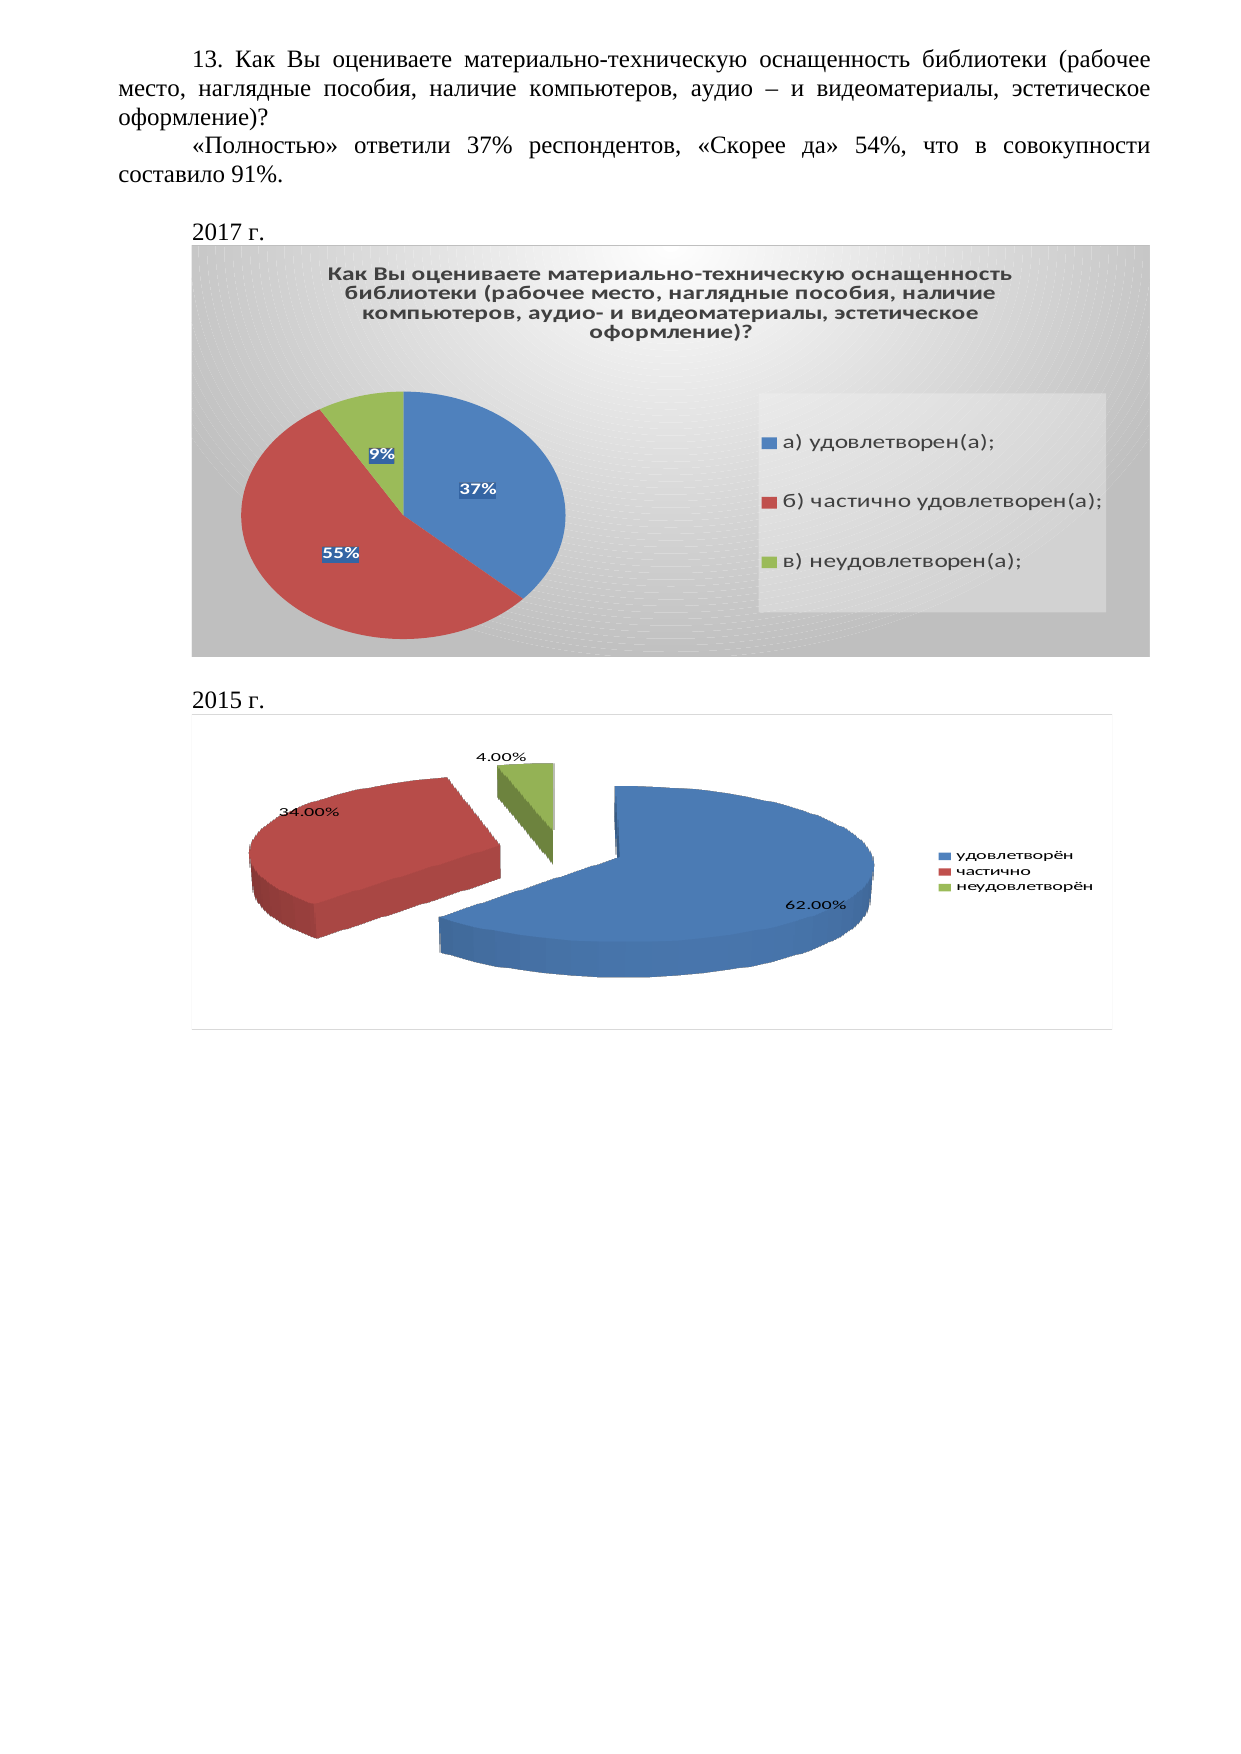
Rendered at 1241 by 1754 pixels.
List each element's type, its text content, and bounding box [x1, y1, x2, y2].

text 2017 г. [118, 217, 1152, 246]
text 13. Как Вы оцениваете материально-техническую оснащенность библиотеки (рабочее место, наглядные пособия, наличие компьютеров, аудио – и видеоматериалы, эстетическое оформление)? [118, 44, 1152, 131]
text 2015 г. [118, 685, 1152, 714]
text «Полностью» ответили 37% респондентов, «Скорее да» 54%, что в совокупности составило 91%. [118, 131, 1152, 188]
